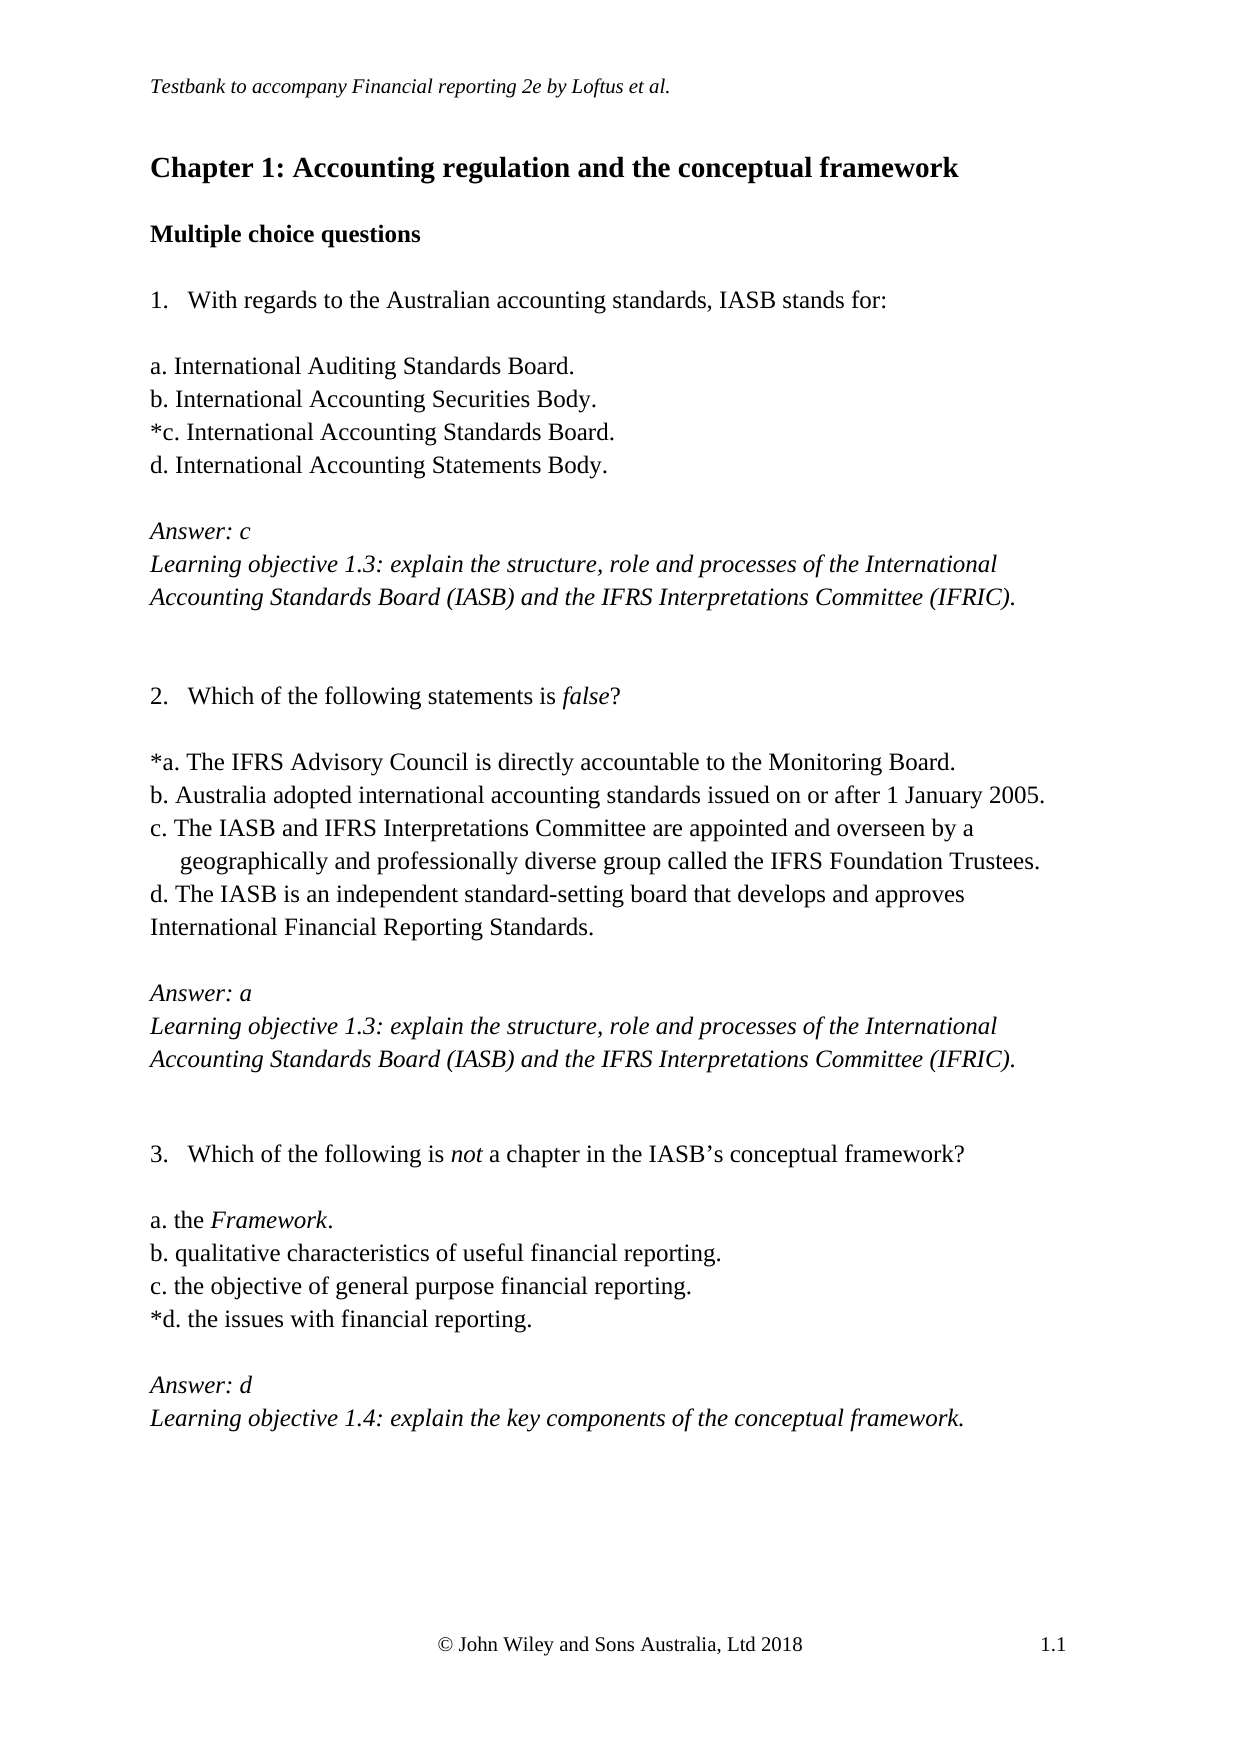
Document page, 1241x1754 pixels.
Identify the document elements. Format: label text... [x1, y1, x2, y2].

list b. International Accounting Securities Body. [150, 384, 1090, 413]
list Answer: a [150, 978, 1090, 1007]
text Chapter 1: Accounting regulation and the conceptual framework [150, 150, 1090, 183]
list c. The IASB and IFRS Interpretations Committee are appointed and overseen by a geographically and professionally diverse group called the IFRS Foundation Trustees. [150, 813, 1090, 875]
list b. Australia adopted international accounting standards issued on or after 1 January 2005. [150, 780, 1090, 809]
list With regards to the Australian accounting standards, IASB stands for: [150, 285, 1090, 313]
list Learning objective 1.3: explain the structure, role and processes of the International Accounting Standards Board (IASB) and the IFRS Interpretations Committee (IFRIC). [150, 1011, 1090, 1073]
list *d. the issues with financial reporting. [150, 1304, 1090, 1333]
list Answer: c [150, 516, 1090, 545]
list Answer: d [150, 1370, 1090, 1399]
list d. International Accounting Statements Body. [150, 450, 1090, 479]
list Learning objective 1.3: explain the structure, role and processes of the International Accounting Standards Board (IASB) and the IFRS Interpretations Committee (IFRIC). [150, 549, 1090, 611]
text Multiple choice questions [150, 219, 1090, 247]
list Which of the following statements is false? [150, 681, 1090, 710]
list Which of the following is not a chapter in the IASB’s conceptual framework? [150, 1139, 1090, 1168]
list d. The IASB is an independent standard-setting board that develops and approves International Financial Reporting Standards. [150, 879, 1090, 941]
list a. International Auditing Standards Board. [150, 351, 1090, 379]
list c. the objective of general purpose financial reporting. [150, 1271, 1090, 1300]
list Learning objective 1.4: explain the key components of the conceptual framework. [150, 1403, 1090, 1432]
list *a. The IFRS Advisory Council is directly accountable to the Monitoring Board. [150, 747, 1090, 776]
list a. the Framework. [150, 1205, 1090, 1234]
list *c. International Accounting Standards Board. [150, 417, 1090, 446]
list b. qualitative characteristics of useful financial reporting. [150, 1238, 1090, 1267]
